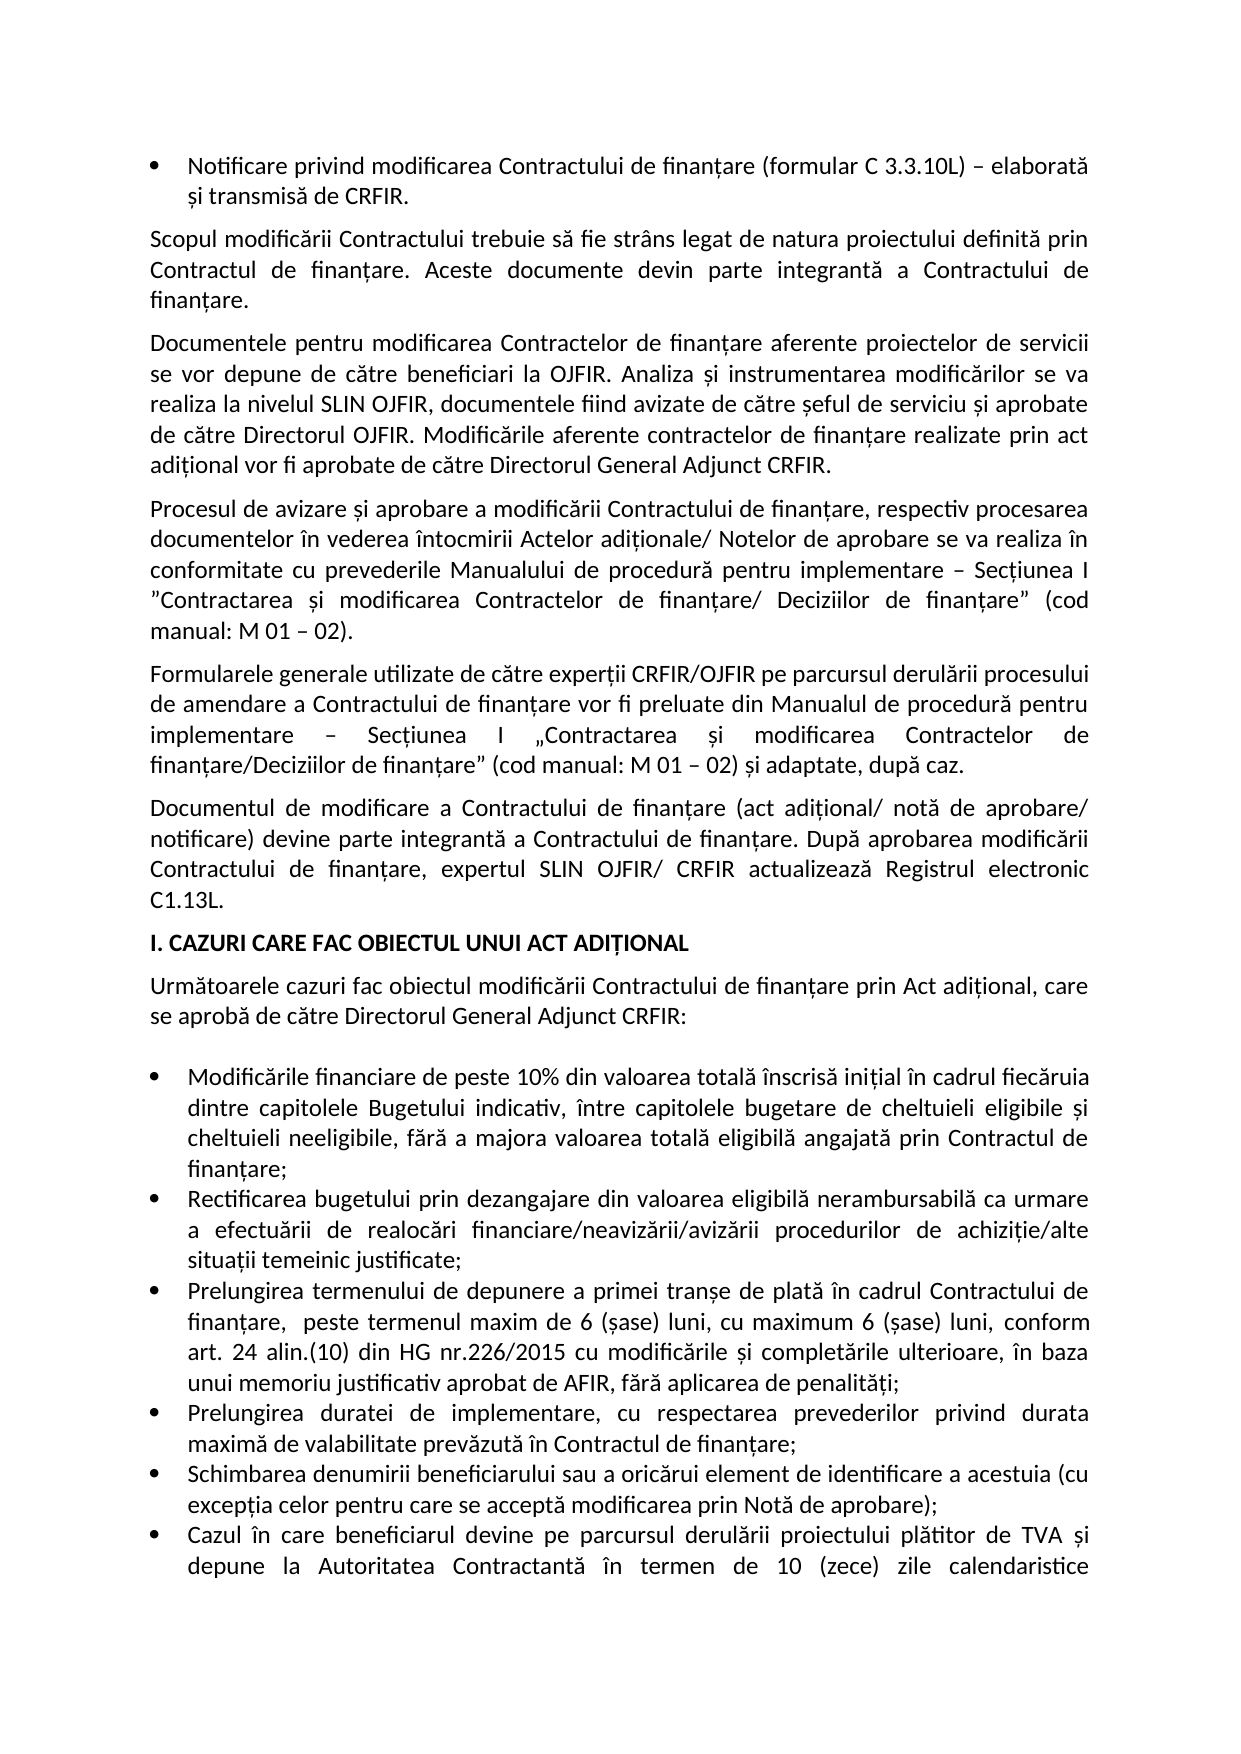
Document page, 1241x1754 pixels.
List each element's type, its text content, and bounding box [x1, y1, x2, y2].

text Formularele generale utilizate de către experții CRFIR/OJFIR pe parcursul derulării procesului de amendare a Contractului de finanțare vor fi preluate din Manualul de procedură pentru implementare – Secțiunea I „Contractarea și modificarea Contractelor de finanțare/Deciziilor de finanțare” (cod manual: M 01 – 02) și adaptate, după caz. [150, 658, 1090, 780]
text Documentele pentru modificarea Contractelor de finanțare aferente proiectelor de servicii se vor depune de către beneficiari la OJFIR. Analiza și instrumentarea modificărilor se va realiza la nivelul SLIN OJFIR, documentele fiind avizate de către șeful de serviciu și aprobate de către Directorul OJFIR. Modificările aferente contractelor de finanțare realizate prin act adițional vor fi aprobate de către Directorul General Adjunct CRFIR. [150, 328, 1090, 480]
text Documentul de modificare a Contractului de finanțare (act adițional/ notă de aprobare/ notificare) devine parte integrantă a Contractului de finanțare. După aprobarea modificării Contractului de finanțare, expertul SLIN OJFIR/ CRFIR actualizează Registrul electronic C1.13L. [150, 792, 1090, 914]
text I. CAZURI CARE FAC OBIECTUL UNUI ACT ADIȚIONAL [150, 927, 1090, 957]
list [150, 1519, 1090, 1580]
text Următoarele cazuri fac obiectul modificării Contractului de finanțare prin Act adițional, care se aprobă de către Directorul General Adjunct CRFIR: [150, 970, 1090, 1031]
list Prelungirea termenului de depunere a primei tranșe de plată în cadrul Contractului de finanțare, peste termenul maxim de 6 (șase) luni, cu maximum 6 (șase) luni, conform art. 24 alin.(10) din HG nr.226/2015 cu modificările și completările ulterioare, în baza unui memoriu justificativ aprobat de AFIR, fără aplicarea de penalități; [150, 1275, 1090, 1397]
text Scopul modificării Contractului trebuie să fie strâns legat de natura proiectului definită prin Contractul de finanțare. Aceste documente devin parte integrantă a Contractului de finanțare. [150, 223, 1090, 315]
list Rectificarea bugetului prin dezangajare din valoarea eligibilă nerambursabilă ca urmare a efectuării de realocări financiare/neavizării/avizării procedurilor de achiziție/alte situații temeinic justificate; [150, 1184, 1090, 1275]
list Notificare privind modificarea Contractului de finanțare (formular C 3.3.10L) – elaborată și transmisă de CRFIR. [150, 150, 1090, 211]
list Schimbarea denumirii beneficiarului sau a oricărui element de identificare a acestuia (cu excepția celor pentru care se acceptă modificarea prin Notă de aprobare); [150, 1458, 1090, 1519]
list Prelungirea duratei de implementare, cu respectarea prevederilor privind durata maximă de valabilitate prevăzută în Contractul de finanțare; [150, 1397, 1090, 1458]
text Procesul de avizare și aprobare a modificării Contractului de finanțare, respectiv procesarea documentelor în vederea întocmirii Actelor adiționale/ Notelor de aprobare se va realiza în conformitate cu prevederile Manualului de procedură pentru implementare – Secțiunea I ”Contractarea și modificarea Contractelor de finanțare/ Deciziilor de finanțare” (cod manual: M 01 – 02). [150, 493, 1090, 645]
list Modificările financiare de peste 10% din valoarea totală înscrisă iniţial în cadrul fiecăruia dintre capitolele Bugetului indicativ, între capitolele bugetare de cheltuieli eligibile și cheltuieli neeligibile, fără a majora valoarea totală eligibilă angajată prin Contractul de finanțare; [150, 1062, 1090, 1184]
